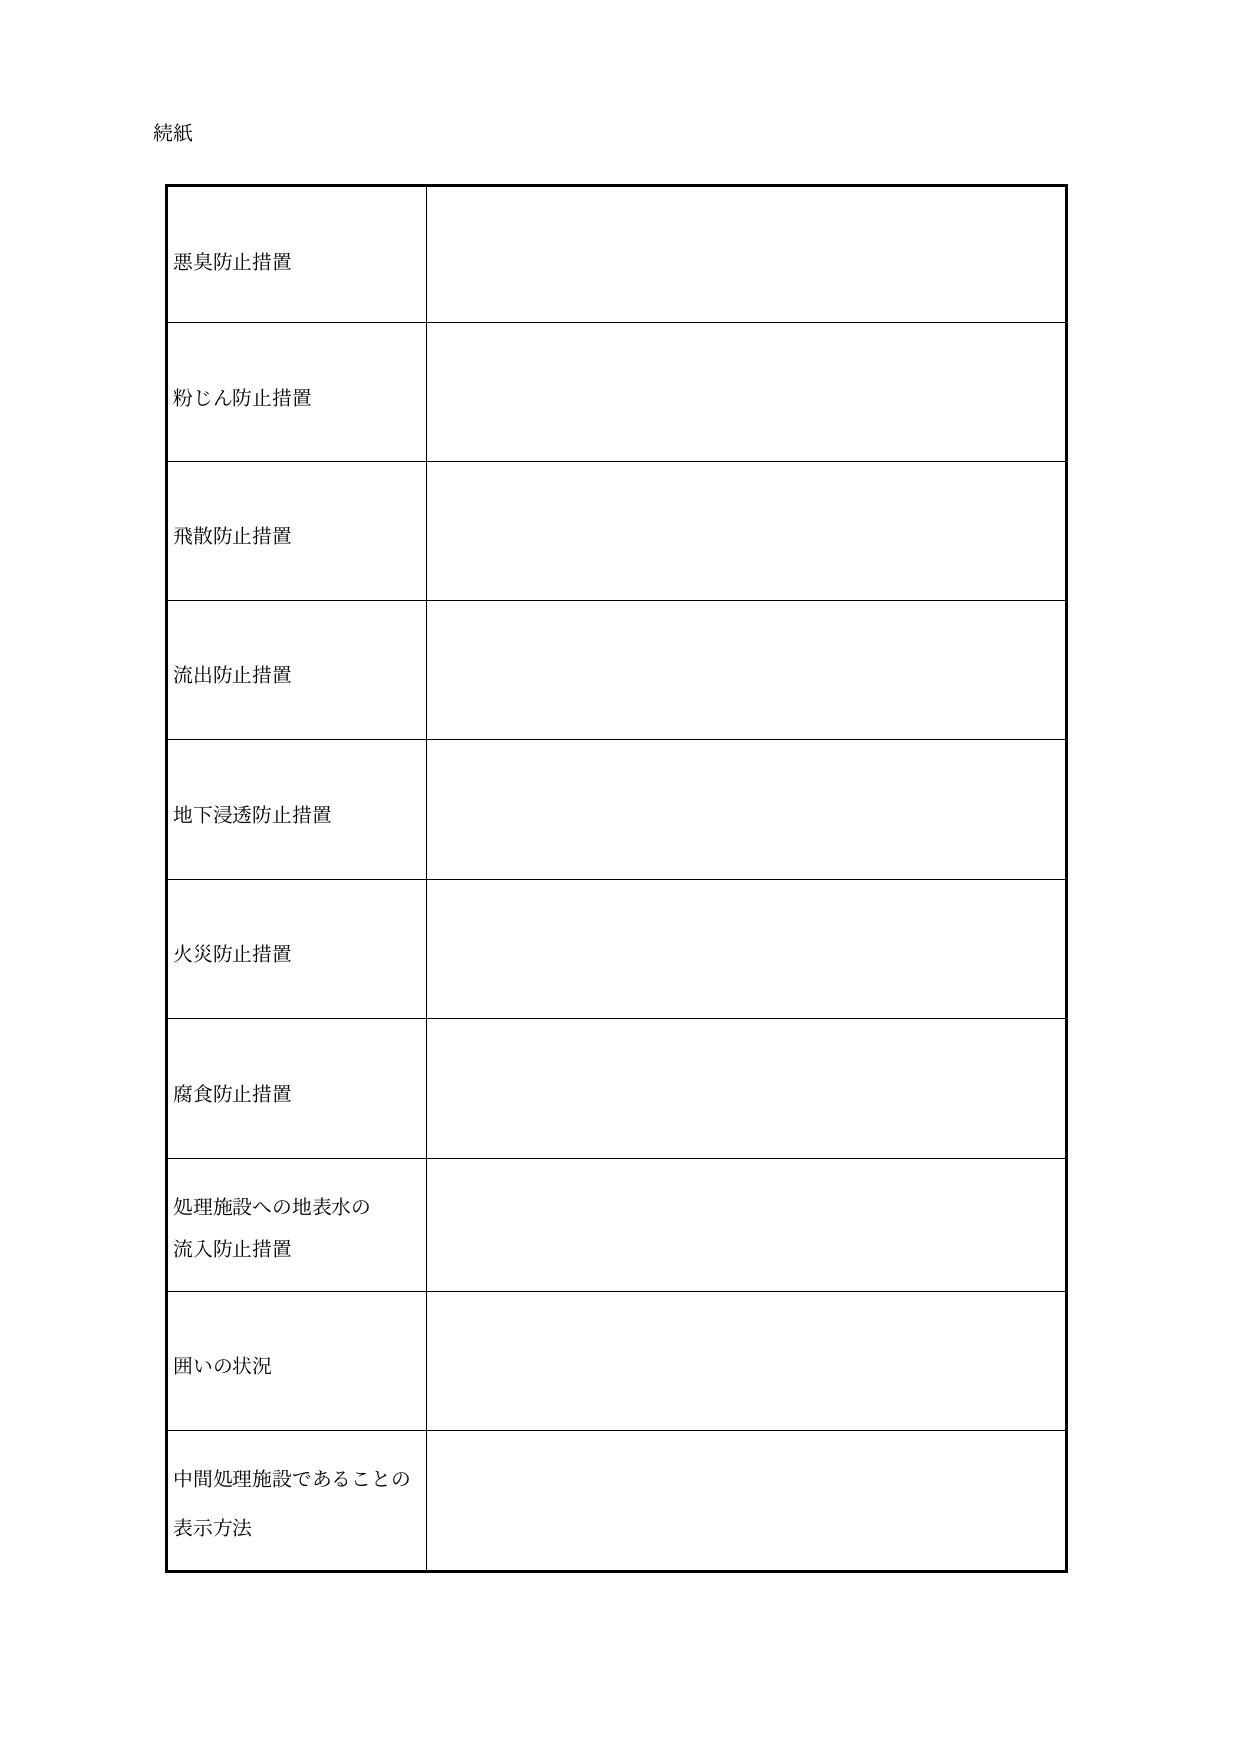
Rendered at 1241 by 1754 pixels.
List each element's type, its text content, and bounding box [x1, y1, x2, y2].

table_cell 流出防止措置 [168, 601, 426, 739]
table_cell [427, 323, 1065, 461]
table_cell 地下浸透防止措置 [168, 740, 426, 879]
table_cell 腐食防止措置 [168, 1019, 426, 1158]
table_cell 飛散防止措置 [168, 462, 426, 599]
table_cell [427, 740, 1065, 879]
table_cell [427, 1431, 1065, 1570]
table_header 悪臭防止措置 [168, 187, 426, 322]
table_cell 処理施設への地表水の 流入防止措置 [168, 1159, 426, 1291]
text 続紙 [153, 118, 1087, 146]
table_cell 中間処理施設であることの 表示方法 [168, 1431, 426, 1570]
table_cell [427, 462, 1065, 599]
table_cell [427, 880, 1065, 1018]
table_cell [427, 1292, 1065, 1430]
table_cell 粉じん防止措置 [168, 323, 426, 461]
table_cell [427, 1159, 1065, 1291]
table_header [427, 187, 1065, 322]
table_cell [427, 1019, 1065, 1158]
table_cell [427, 601, 1065, 739]
table_cell 囲いの状況 [168, 1292, 426, 1430]
table_cell 火災防止措置 [168, 880, 426, 1018]
